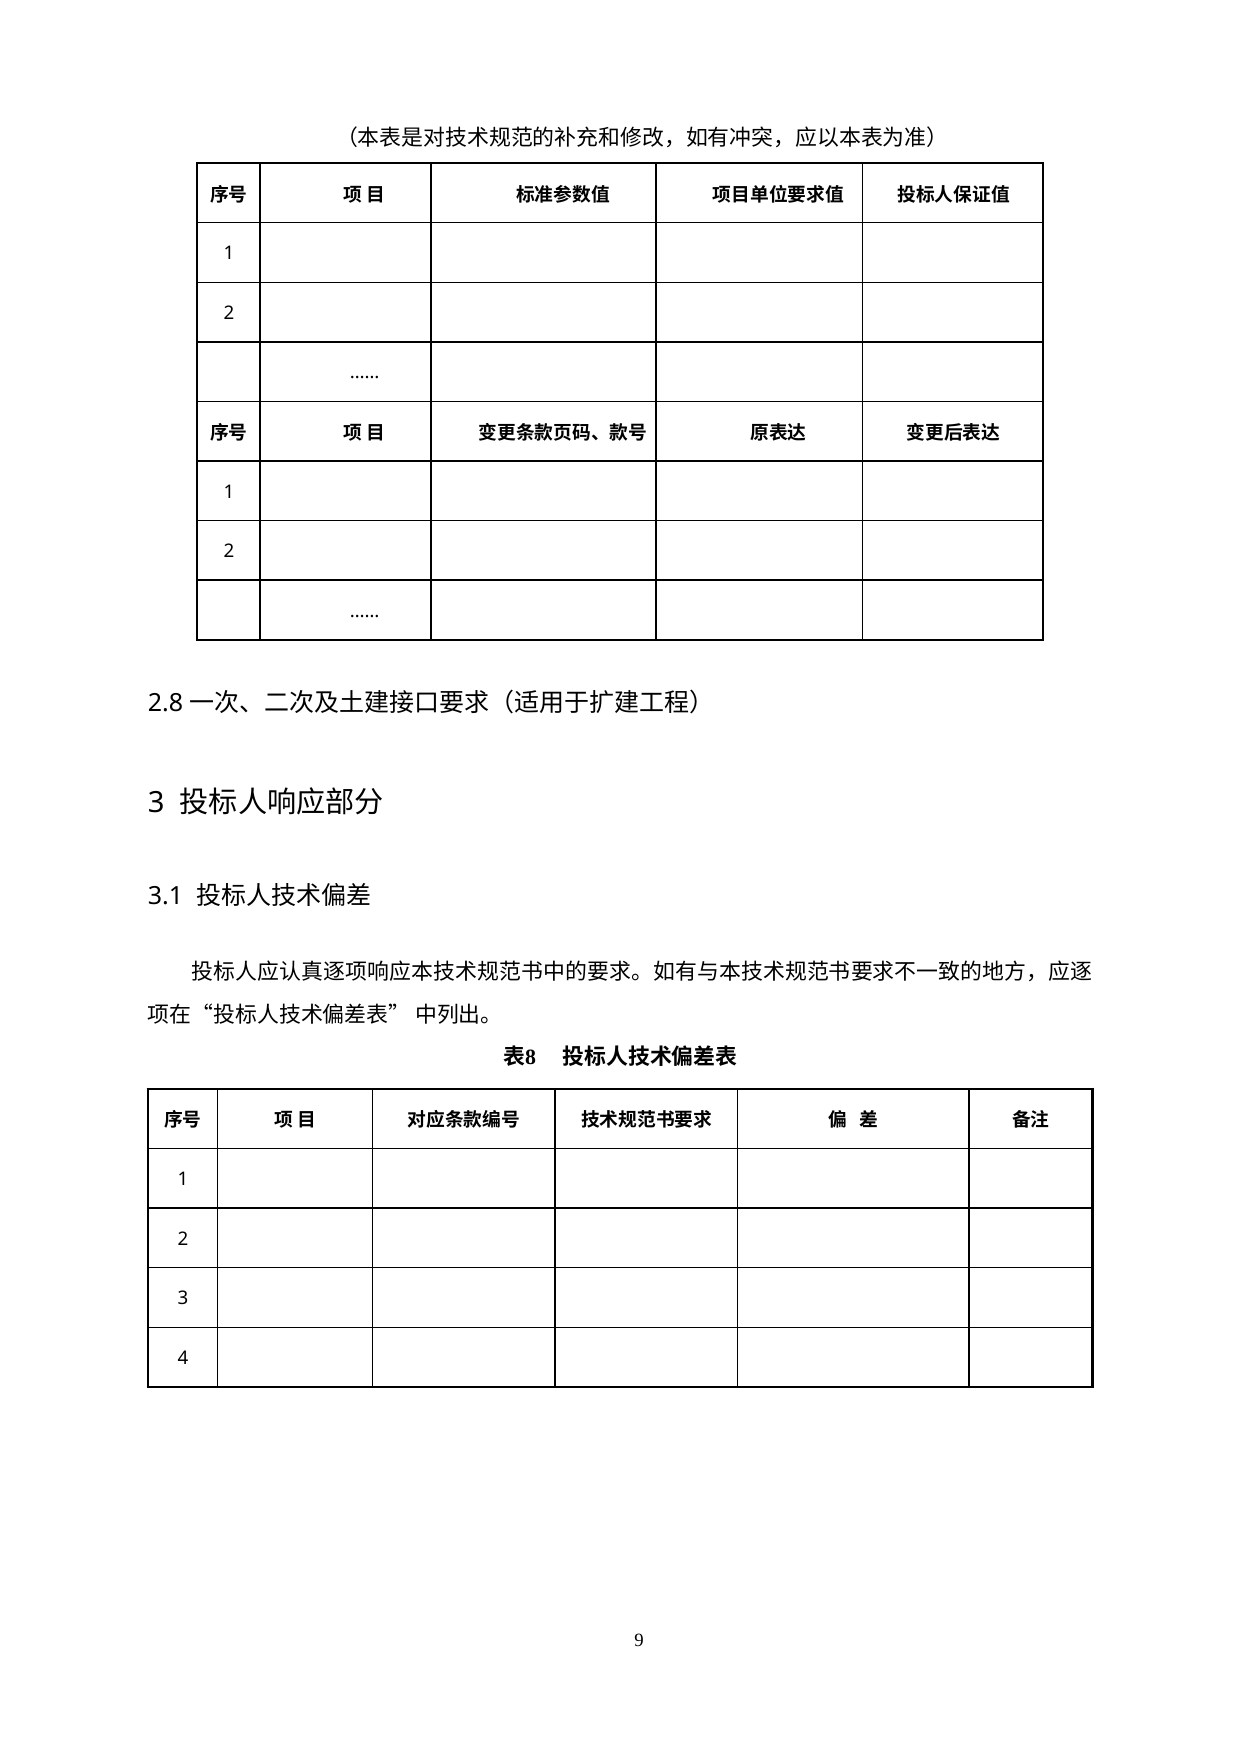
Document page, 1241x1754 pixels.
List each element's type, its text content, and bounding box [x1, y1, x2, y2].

list 投标人技术偏差表 [148, 1039, 1092, 1072]
table_cell [738, 1209, 968, 1267]
table_cell [657, 581, 862, 639]
table_cell 2 [149, 1209, 217, 1267]
table_cell [218, 1268, 372, 1326]
table_cell 2 [198, 521, 259, 579]
table_cell [863, 581, 1042, 639]
table_header 序号 [198, 164, 259, 222]
table_cell [863, 343, 1042, 401]
table_cell [970, 1328, 1091, 1386]
table_cell [432, 521, 655, 579]
table_cell [432, 223, 655, 281]
table_header 对应条款编号 [373, 1090, 554, 1148]
table_cell [738, 1149, 968, 1207]
table_cell 1 [198, 462, 259, 520]
table_cell [432, 462, 655, 520]
subtitle 3 投标人响应部分 [148, 767, 1092, 833]
subtitle 3.1 投标人技术偏差 [148, 860, 1092, 926]
table_header 投标人保证值 [863, 164, 1042, 222]
table_cell [556, 1328, 737, 1386]
table_cell [432, 283, 655, 341]
table_cell [261, 521, 430, 579]
table_header 项目单位要求值 [657, 164, 862, 222]
table_cell 1 [149, 1149, 217, 1207]
table_header 标准参数值 [432, 164, 655, 222]
table_cell [556, 1268, 737, 1326]
table_cell [970, 1268, 1091, 1326]
table_header 偏 差 [738, 1090, 968, 1148]
table_cell [373, 1149, 554, 1207]
table_header 备注 [970, 1090, 1091, 1148]
table_cell [657, 223, 862, 281]
table_cell 4 [149, 1328, 217, 1386]
text （本表是对技术规范的补充和修改，如有冲突，应以本表为准） [148, 119, 1092, 152]
table_cell 变更条款页码、款号 [432, 402, 655, 460]
table_cell [198, 343, 259, 401]
table_cell [970, 1209, 1091, 1267]
table_cell [432, 581, 655, 639]
text 投标人应认真逐项响应本技术规范书中的要求。如有与本技术规范书要求不一致的地方，应逐项在“投标人技术偏差表” 中列出。 [148, 953, 1092, 1029]
table_cell [432, 343, 655, 401]
table_cell 序号 [198, 402, 259, 460]
table_cell [261, 223, 430, 281]
table_cell [657, 283, 862, 341]
table_cell [373, 1209, 554, 1267]
table_cell [218, 1149, 372, 1207]
table_cell 1 [198, 223, 259, 281]
table_cell [657, 343, 862, 401]
table_cell [863, 462, 1042, 520]
table_cell [738, 1268, 968, 1326]
table_cell [556, 1149, 737, 1207]
table_cell 项 目 [261, 402, 430, 460]
table_cell 变更后表达 [863, 402, 1042, 460]
table_cell [198, 581, 259, 639]
table_header 序号 [149, 1090, 217, 1148]
table_cell 原表达 [657, 402, 862, 460]
table_cell [738, 1328, 968, 1386]
table_cell [218, 1328, 372, 1386]
table_cell 3 [149, 1268, 217, 1326]
table_cell …… [261, 581, 430, 639]
table_cell [970, 1149, 1091, 1207]
table_cell [261, 283, 430, 341]
table_cell [863, 283, 1042, 341]
table_cell [863, 521, 1042, 579]
subtitle 2.8 一次、二次及土建接口要求（适用于扩建工程） [148, 668, 1092, 734]
table_cell [556, 1209, 737, 1267]
table_cell [657, 521, 862, 579]
table_cell [261, 462, 430, 520]
table_header 技术规范书要求 [556, 1090, 737, 1148]
table_cell [218, 1209, 372, 1267]
table_cell [863, 223, 1042, 281]
table_cell 2 [198, 283, 259, 341]
table_header 项 目 [261, 164, 430, 222]
table_cell [657, 462, 862, 520]
table_cell [373, 1268, 554, 1326]
table_header 项 目 [218, 1090, 372, 1148]
table_cell [373, 1328, 554, 1386]
table_cell …… [261, 343, 430, 401]
